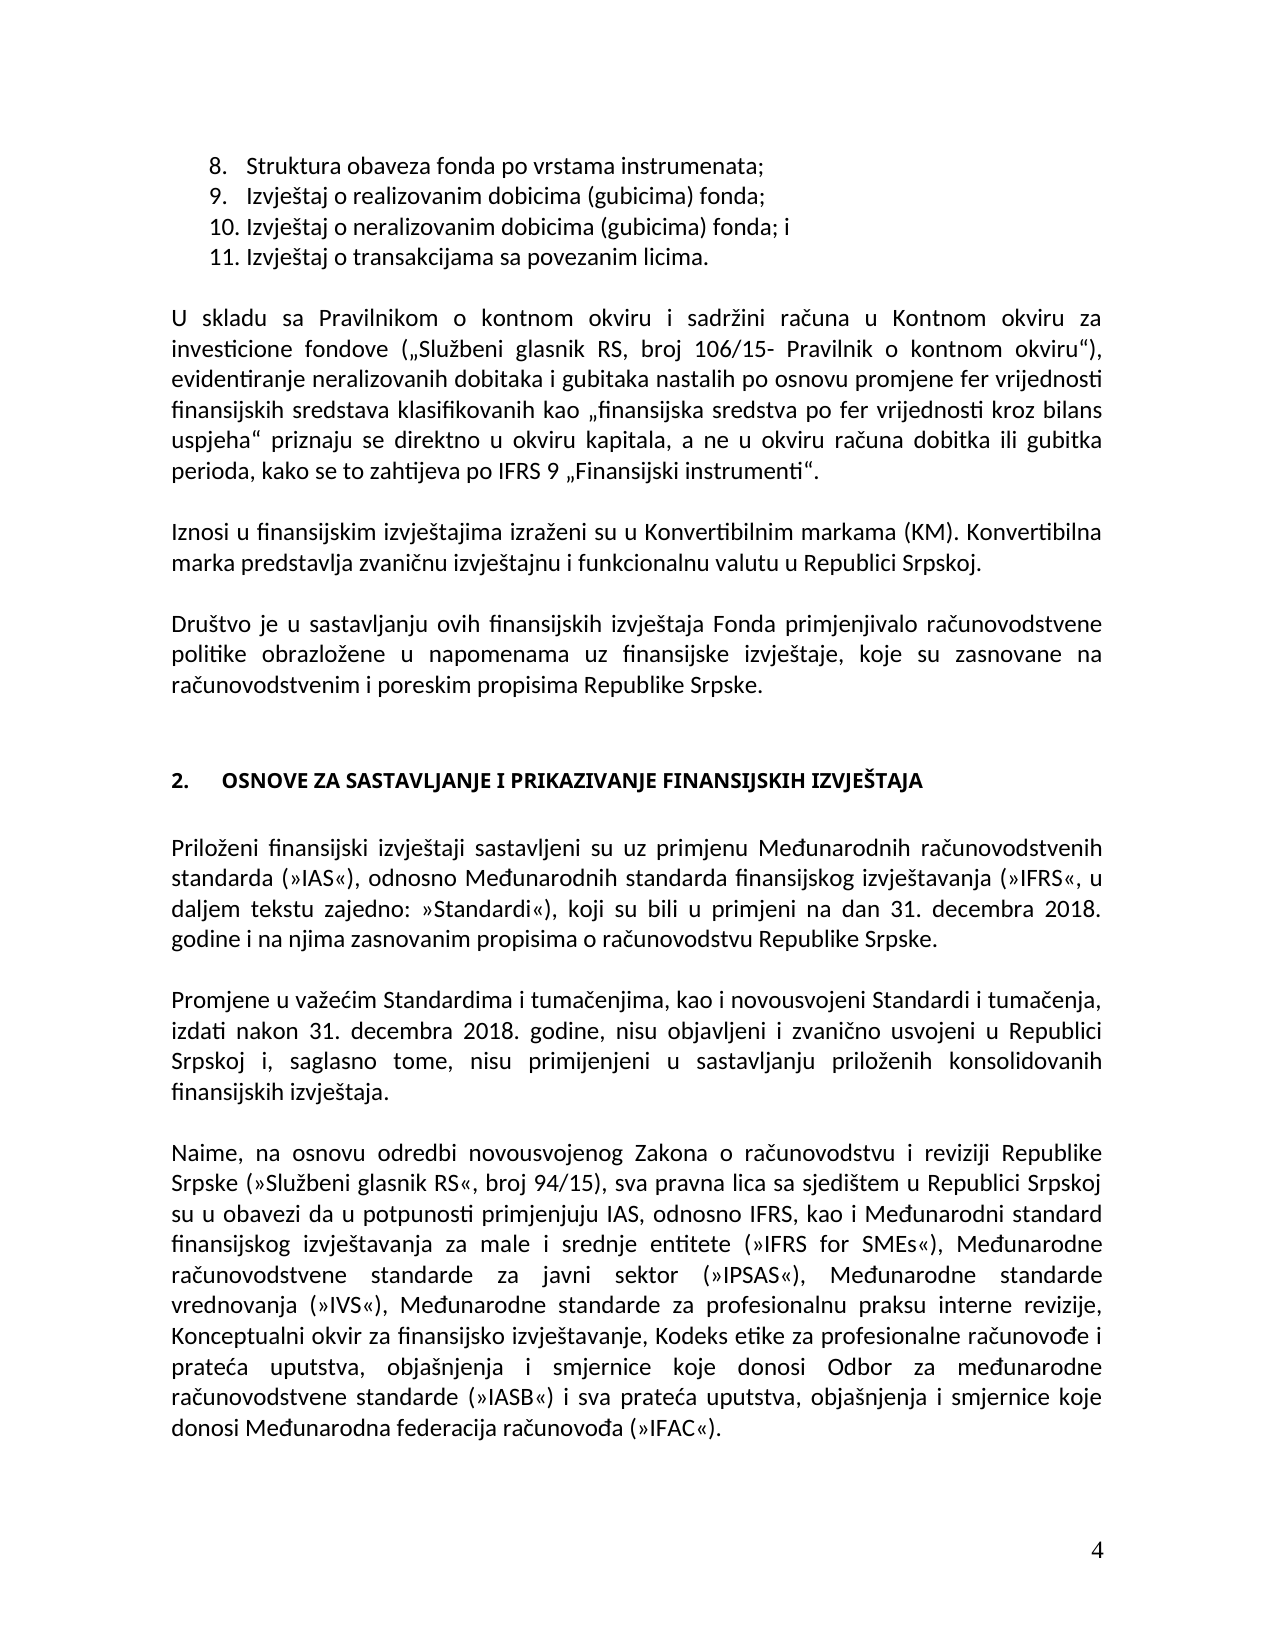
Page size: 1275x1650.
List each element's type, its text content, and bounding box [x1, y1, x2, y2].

text Iznosi u finansijskim izvještajima izraženi su u Konvertibilnim markama (KM). Konvertibilna marka predstavlja zvaničnu izvještajnu i funkcionalnu valutu u Republici Srpskoj. [171, 516, 1104, 577]
list Struktura obaveza fonda po vrstama instrumenata; [209, 150, 1104, 181]
list Izvještaj o transakcijama sa povezanim licima. [209, 242, 1104, 272]
text Naime, na osnovu odredbi novousvojenog Zakona o računovodstvu i reviziji Republike Srpske (»Službeni glasnik RS«, broj 94/15), sva pravna lica sa sjedištem u Republici Srpskoj su u obavezi da u potpunosti primjenjuju IAS, odnosno IFRS, kao i Međunarodni standard finansijskog izvještavanja za male i srednje entitete (»IFRS for SMEs«), Međunarodne računovodstvene standarde za javni sektor (»IPSAS«), Međunarodne standarde vrednovanja (»IVS«), Međunarodne standarde za profesionalnu praksu interne revizije, Konceptualni okvir za finansijsko izvještavanje, Kodeks etike za profesionalne računovođe i prateća uputstva, objašnjenja i smjernice koje donosi Odbor za međunarodne računovodstvene standarde (»IASB«) i sva prateća uputstva, objašnjenja i smjernice koje donosi Međunarodna federacija računovođa (»IFAC«). [171, 1137, 1104, 1442]
text Promjene u važećim Standardima i tumačenjima, kao i novousvojeni Standardi i tumačenja, izdati nakon 31. decembra 2018. godine, nisu objavljeni i zvanično usvojeni u Republici Srpskoj i, saglasno tome, nisu primijenjeni u sastavljanju priloženih konsolidovanih finansijskih izvještaja. [171, 984, 1104, 1107]
text Priloženi finansijski izvještaji sastavljeni su uz primjenu Međunarodnih računovodstvenih standarda (»IAS«), odnosno Međunarodnih standarda finansijskog izvještavanja (»IFRS«, u daljem tekstu zajedno: »Standardi«), koji su bili u primjeni na dan 31. decembra 2018. godine i na njima zasnovanim propisima o računovodstvu Republike Srpske. [171, 832, 1104, 954]
text Društvo je u sastavljanju ovih finansijskih izvještaja Fonda primjenjivalo računovodstvene politike obrazložene u napomenama uz finansijske izvještaje, koje su zasnovane na računovodstvenim i poreskim propisima Republike Srpske. [171, 608, 1104, 699]
list Izvještaj o neralizovanim dobicima (gubicima) fonda; i [209, 211, 1104, 242]
text U skladu sa Pravilnikom o kontnom okviru i sadržini računa u Kontnom okviru za investicione fondove („Službeni glasnik RS, broj 106/15- Pravilnik o kontnom okviru“), evidentiranje neralizovanih dobitaka i gubitaka nastalih po osnovu promjene fer vrijednosti finansijskih sredstava klasifikovanih kao „finansijska sredstva po fer vrijednosti kroz bilans uspjeha“ priznaju se direktno u okviru kapitala, a ne u okviru računa dobitka ili gubitka perioda, kako se to zahtijeva po IFRS 9 „Finansijski instrumenti“. [171, 303, 1104, 486]
list Izvještaj o realizovanim dobicima (gubicima) fonda; [209, 181, 1104, 211]
list 2. OSNOVE ZA SASTAVLJANJE I PRIKAZIVANJE FINANSIJSKIH IZVJEŠTAJA [171, 767, 1104, 795]
